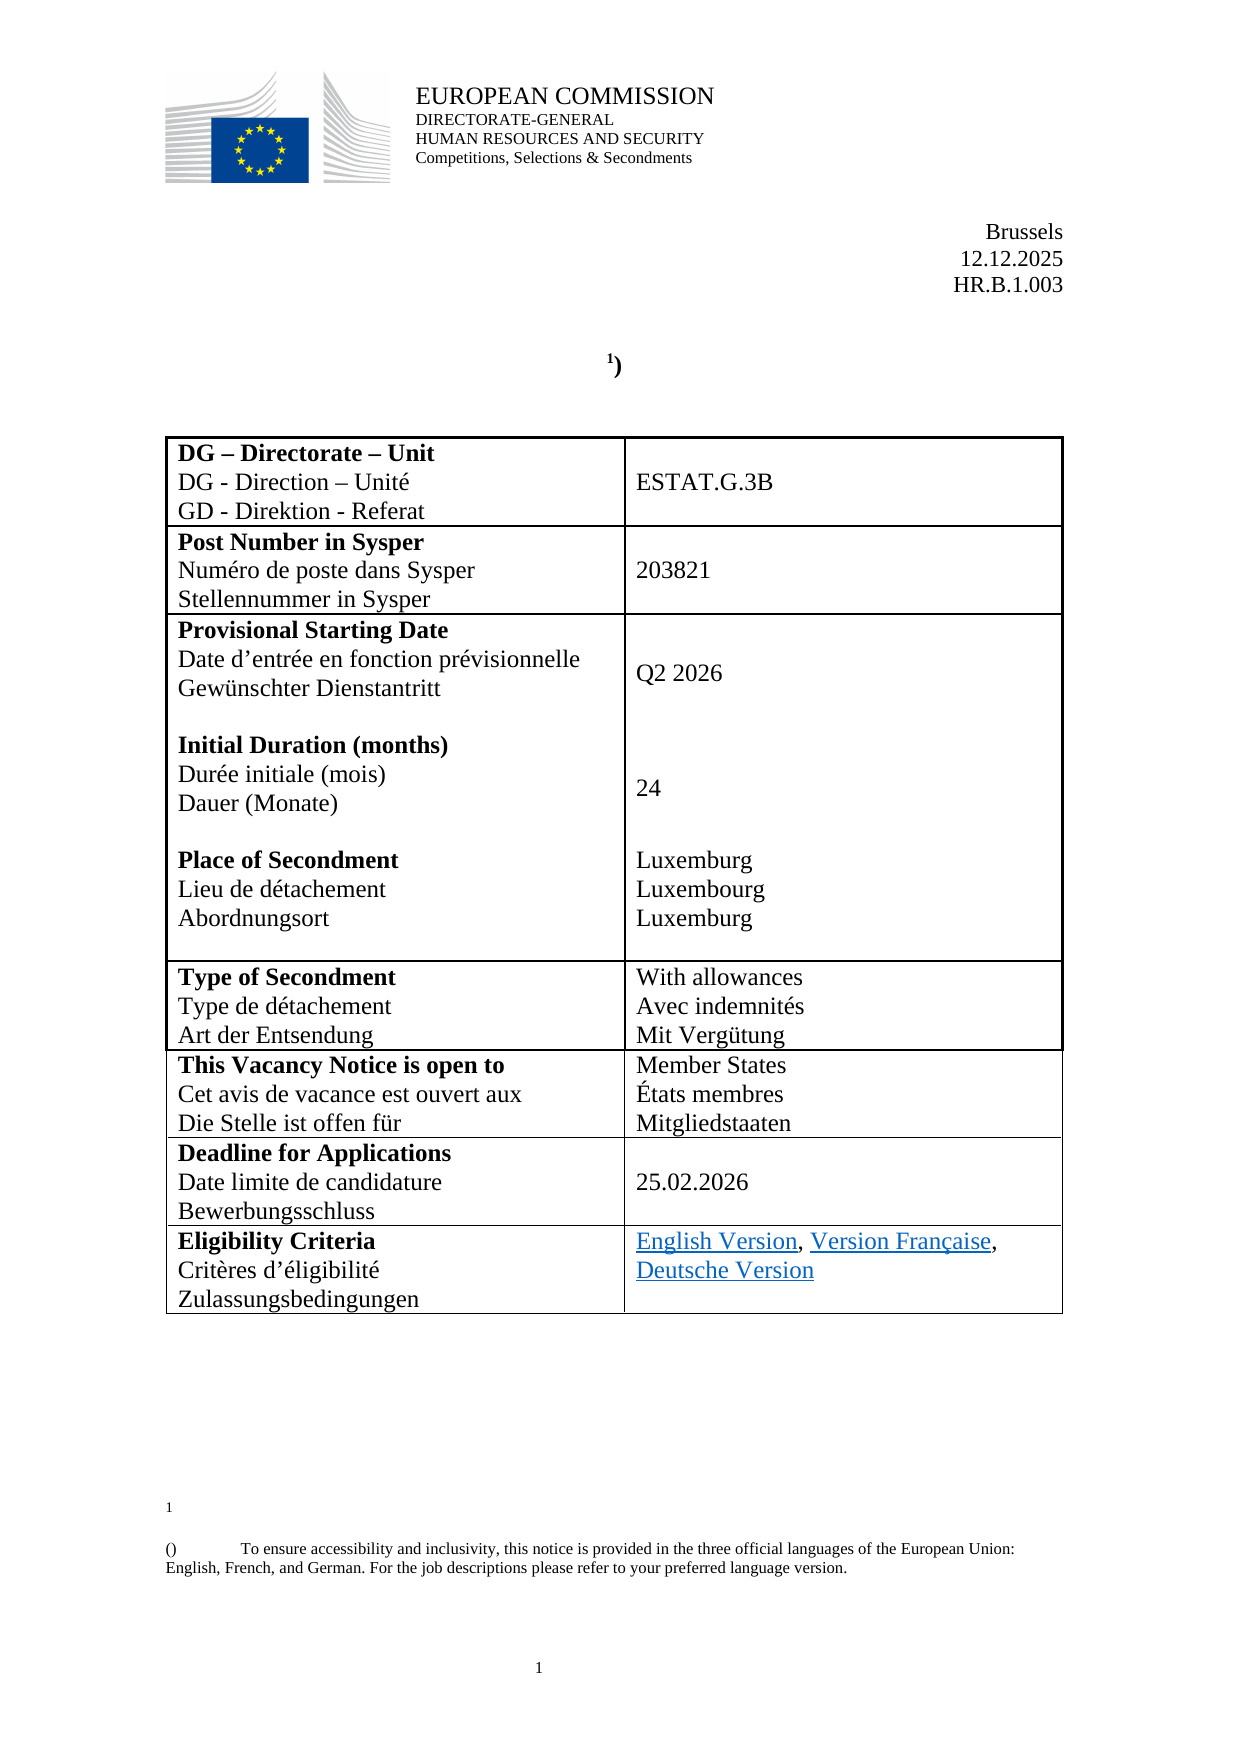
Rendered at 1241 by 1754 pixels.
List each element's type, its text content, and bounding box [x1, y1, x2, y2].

table_cell Member States États membres Mitgliedstaaten [625, 1051, 1062, 1137]
table_cell Post Number in Sysper Numéro de poste dans Sysper Stellennummer in Sysper [168, 527, 624, 613]
table_cell English Version, Version Française, Deutsche Version [625, 1225, 1062, 1312]
table_cell Provisional Starting Date Date d’entrée en fonction prévisionnelle Gewünschter Dienstantritt [168, 615, 624, 730]
table_cell 25.02.2026 [625, 1137, 1062, 1224]
table_cell Deadline for Applications Date limite de candidature Bewerbungsschluss [167, 1138, 624, 1224]
table_cell Q2 2026 [626, 615, 1061, 730]
table_cell Eligibility Criteria Critères d’éligibilité Zulassungsbedingungen [167, 1226, 624, 1312]
text HR.B.1.003 [165, 271, 1063, 297]
table_cell 24 [626, 730, 1061, 845]
text 12.12.2025 [165, 245, 1063, 271]
table_cell 203821 [626, 527, 1061, 613]
table_cell Type of Secondment Type de détachement Art der Entsendung [168, 962, 624, 1048]
text Brussels [165, 134, 1063, 245]
table_cell This Vacancy Notice is open to Cet avis de vacance est ouvert aux Die Stelle ist offen für [167, 1051, 624, 1137]
table_cell Luxemburg Luxembourg Luxemburg [626, 845, 1061, 960]
table_cell Initial Duration (months) Durée initiale (mois) Dauer (Monate) [168, 730, 624, 845]
table_cell Place of Secondment Lieu de détachement Abordnungsort [168, 845, 624, 960]
picture [165, 71, 391, 183]
table_header ESTAT.G.3B [626, 439, 1061, 525]
table_header DG – Directorate – Unit DG - Direction – Unité GD - Direktion - Referat [168, 439, 624, 525]
table_cell With allowances Avec indemnités Mit Vergütung [626, 962, 1061, 1048]
